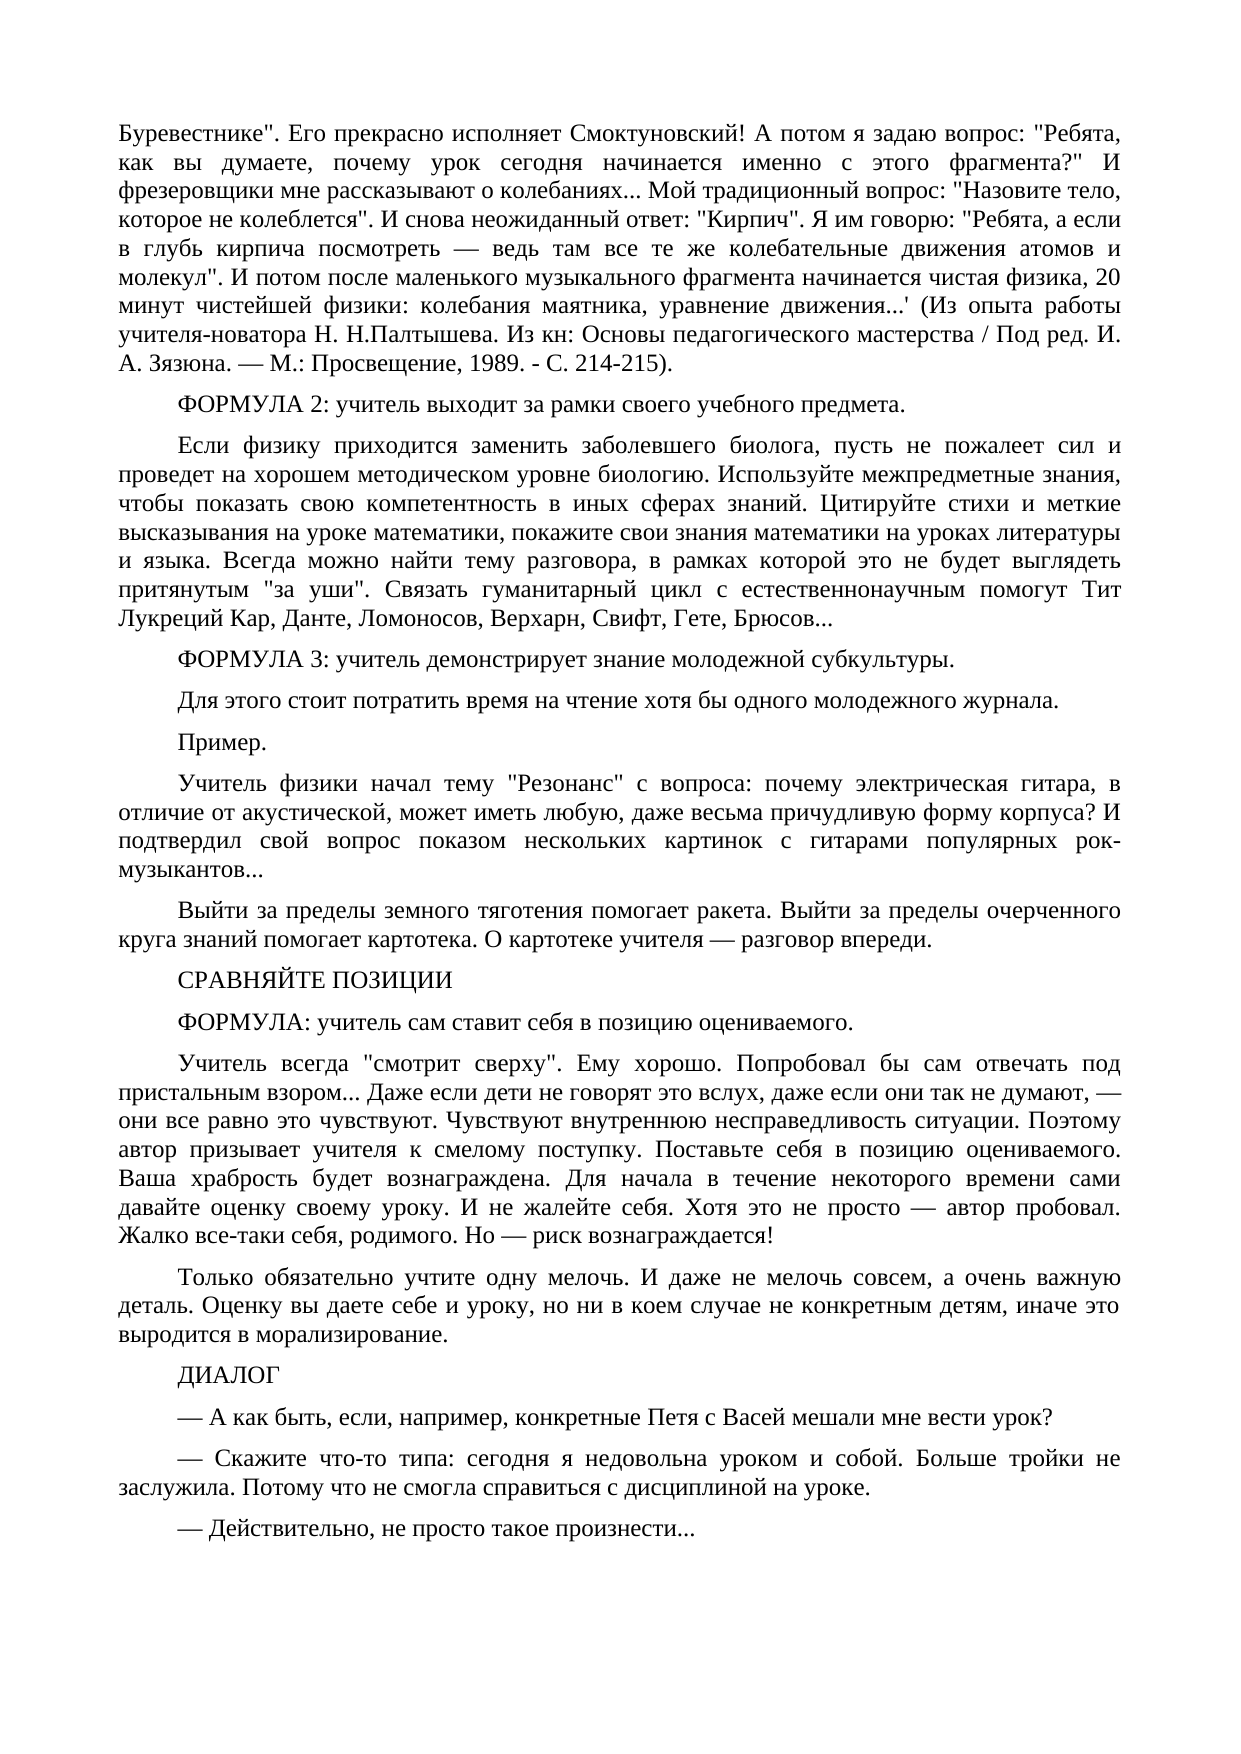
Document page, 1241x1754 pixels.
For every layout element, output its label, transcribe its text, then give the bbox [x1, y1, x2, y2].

text — А как быть, если, например, конкретные Петя с Васей мешали мне вести урок? [118, 1402, 1122, 1431]
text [118, 118, 1122, 377]
text Учитель всегда "смотрит сверху". Ему хорошо. Попробовал бы сам отвечать под пристальным взором... Даже если дети не говорят это вслух, даже если они так не думают, — они все равно это чувствуют. Чувствуют внутреннюю несправедливость ситуации. Поэтому автор призывает учителя к смелому поступку. Поставьте себя в позицию оцениваемого. Ваша храбрость будет вознаграждена. Для начала в течение некоторого времени сами давайте оценку своему уроку. И не жалейте себя. Хотя это не просто — автор пробовал. Жалко все-таки себя, родимого. Но — риск вознаграждается! [118, 1048, 1122, 1249]
text ФОРМУЛА 2: учитель выходит за рамки своего учебного предмета. [118, 389, 1122, 418]
text СРАВНЯЙТЕ ПОЗИЦИИ [118, 966, 1122, 994]
text ФОРМУЛА: учитель сам ставит себя в позицию оцениваемого. [118, 1007, 1122, 1036]
text Выйти за пределы земного тяготения помогает ракета. Выйти за пределы очерченного круга знаний помогает картотека. О картотеке учителя — разговор впереди. [118, 896, 1122, 953]
text ФОРМУЛА 3: учитель демонстрирует знание молодежной субкультуры. [118, 644, 1122, 673]
text ДИАЛОГ [118, 1361, 1122, 1389]
text Пример. [118, 727, 1122, 756]
text — Действительно, не просто такое произнести... [118, 1513, 1122, 1542]
text Если физику приходится заменить заболевшего биолога, пусть не пожалеет сил и проведет на хорошем методическом уровне биологию. Используйте межпредметные знания, чтобы показать свою компетентность в иных сферах знаний. Цитируйте стихи и меткие высказывания на уроке математики, покажите свои знания математики на уроках литературы и языка. Всегда можно найти тему разговора, в рамках которой это не будет выглядеть притянутым "за уши". Связать гуманитарный цикл с естественнонаучным помогут Тит Лукреций Кар, Данте, Ломоносов, Верхарн, Свифт, Гете, Брюсов... [118, 431, 1122, 632]
text — Скажите что-то типа: сегодня я недовольна уроком и собой. Больше тройки не заслужила. Потому что не смогла справиться с дисциплиной на уроке. [118, 1443, 1122, 1501]
text Для этого стоит потратить время на чтение хотя бы одного молодежного журнала. [118, 686, 1122, 714]
text Учитель физики начал тему "Резонанс" с вопроса: почему электрическая гитара, в отличие от акустической, может иметь любую, даже весьма причудливую форму корпуса? И подтвердил свой вопрос показом нескольких картинок с гитарами популярных рок-музыкантов... [118, 768, 1122, 883]
text Только обязательно учтите одну мелочь. И даже не мелочь совсем, а очень важную деталь. Оценку вы даете себе и уроку, но ни в коем случае не конкретным детям, иначе это выродится в морализирование. [118, 1262, 1122, 1348]
